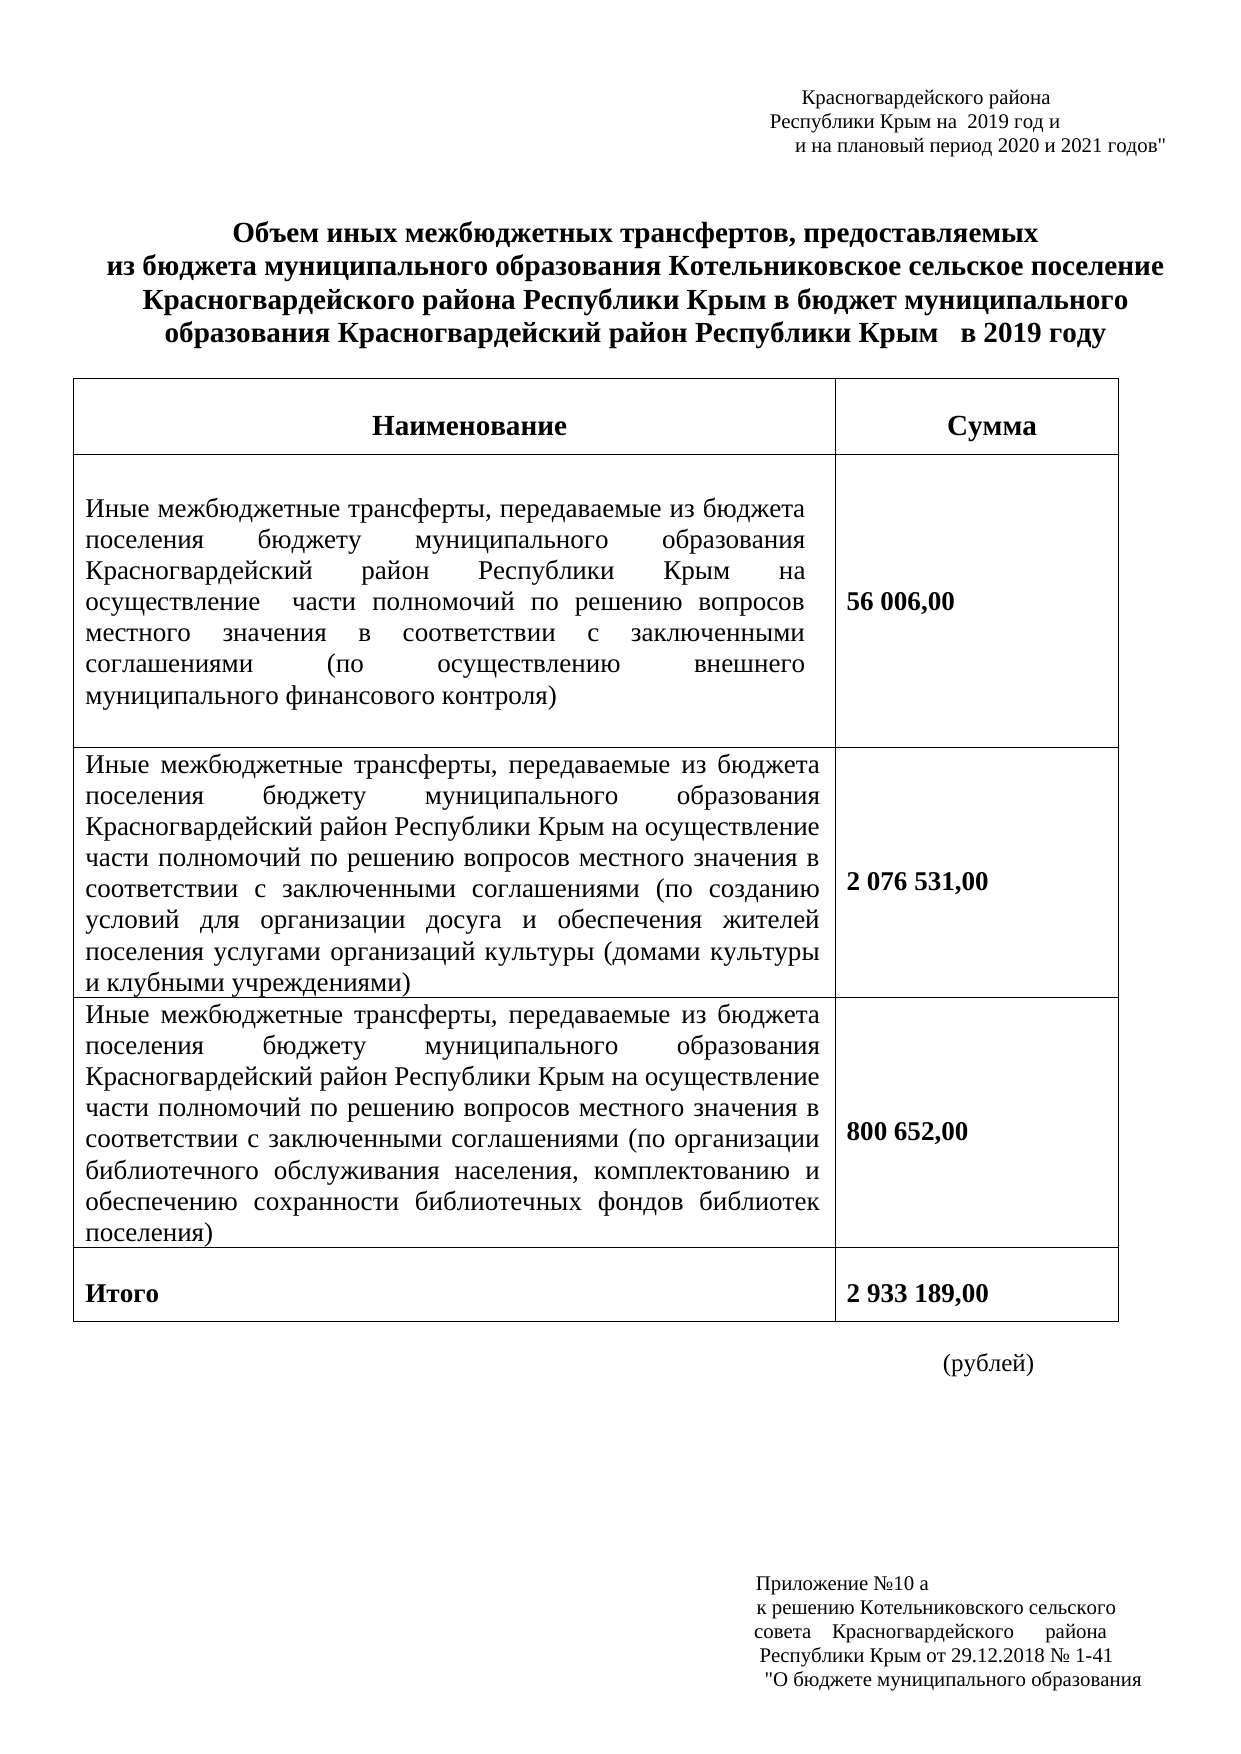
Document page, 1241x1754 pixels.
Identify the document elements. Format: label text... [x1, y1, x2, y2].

text к решению Котельниковского сельского [561, 1595, 1197, 1619]
table_cell 800 652,00 [836, 998, 1118, 1247]
text Красногвардейского района [561, 85, 1197, 109]
table_cell Итого [74, 1248, 835, 1321]
table_cell 2 076 531,00 [836, 748, 1118, 997]
text Республики Крым от 29.12.2018 № 1-41 [561, 1643, 1197, 1667]
text совета Красногвардейского района [561, 1619, 1197, 1643]
table_cell 56 006,00 [836, 455, 1118, 747]
text "О бюджете муниципального образования [561, 1667, 1197, 1691]
table_header Наименование [74, 379, 835, 454]
table_header Сумма [836, 379, 1118, 454]
table_cell Иные межбюджетные трансферты, передаваемые из бюджета поселения бюджету муниципального образования Красногвардейский район Республики Крым на осуществление части полномочий по решению вопросов местного значения в соответствии с заключенными соглашениями (по осуществлению внешнего муниципального финансового контроля) [74, 455, 835, 747]
text Объем иных межбюджетных трансфертов, предоставляемых [74, 215, 1197, 248]
text Приложение №10 а [517, 1571, 1167, 1595]
text (рублей) [74, 1348, 1167, 1403]
text и на плановый период 2020 и 2021 годов" [561, 133, 1197, 157]
text из бюджета муниципального образования Котельниковское сельское поселение Красногвардейского района Республики Крым в бюджет муниципального образования Красногвардейский район Республики Крым в 2019 году [74, 248, 1197, 349]
table_cell 2 933 189,00 [836, 1248, 1118, 1321]
table_cell Иные межбюджетные трансферты, передаваемые из бюджета поселения бюджету муниципального образования Красногвардейский район Республики Крым на осуществление части полномочий по решению вопросов местного значения в соответствии с заключенными соглашениями (по созданию условий для организации досуга и обеспечения жителей поселения услугами организаций культуры (домами культуры и клубными учреждениями) [74, 748, 835, 997]
text Республики Крым на 2019 год и [561, 109, 1197, 133]
table_cell Иные межбюджетные трансферты, передаваемые из бюджета поселения бюджету муниципального образования Красногвардейский район Республики Крым на осуществление части полномочий по решению вопросов местного значения в соответствии с заключенными соглашениями (по организации библиотечного обслуживания населения, комплектованию и обеспечению сохранности библиотечных фондов библиотек поселения) [74, 998, 835, 1247]
